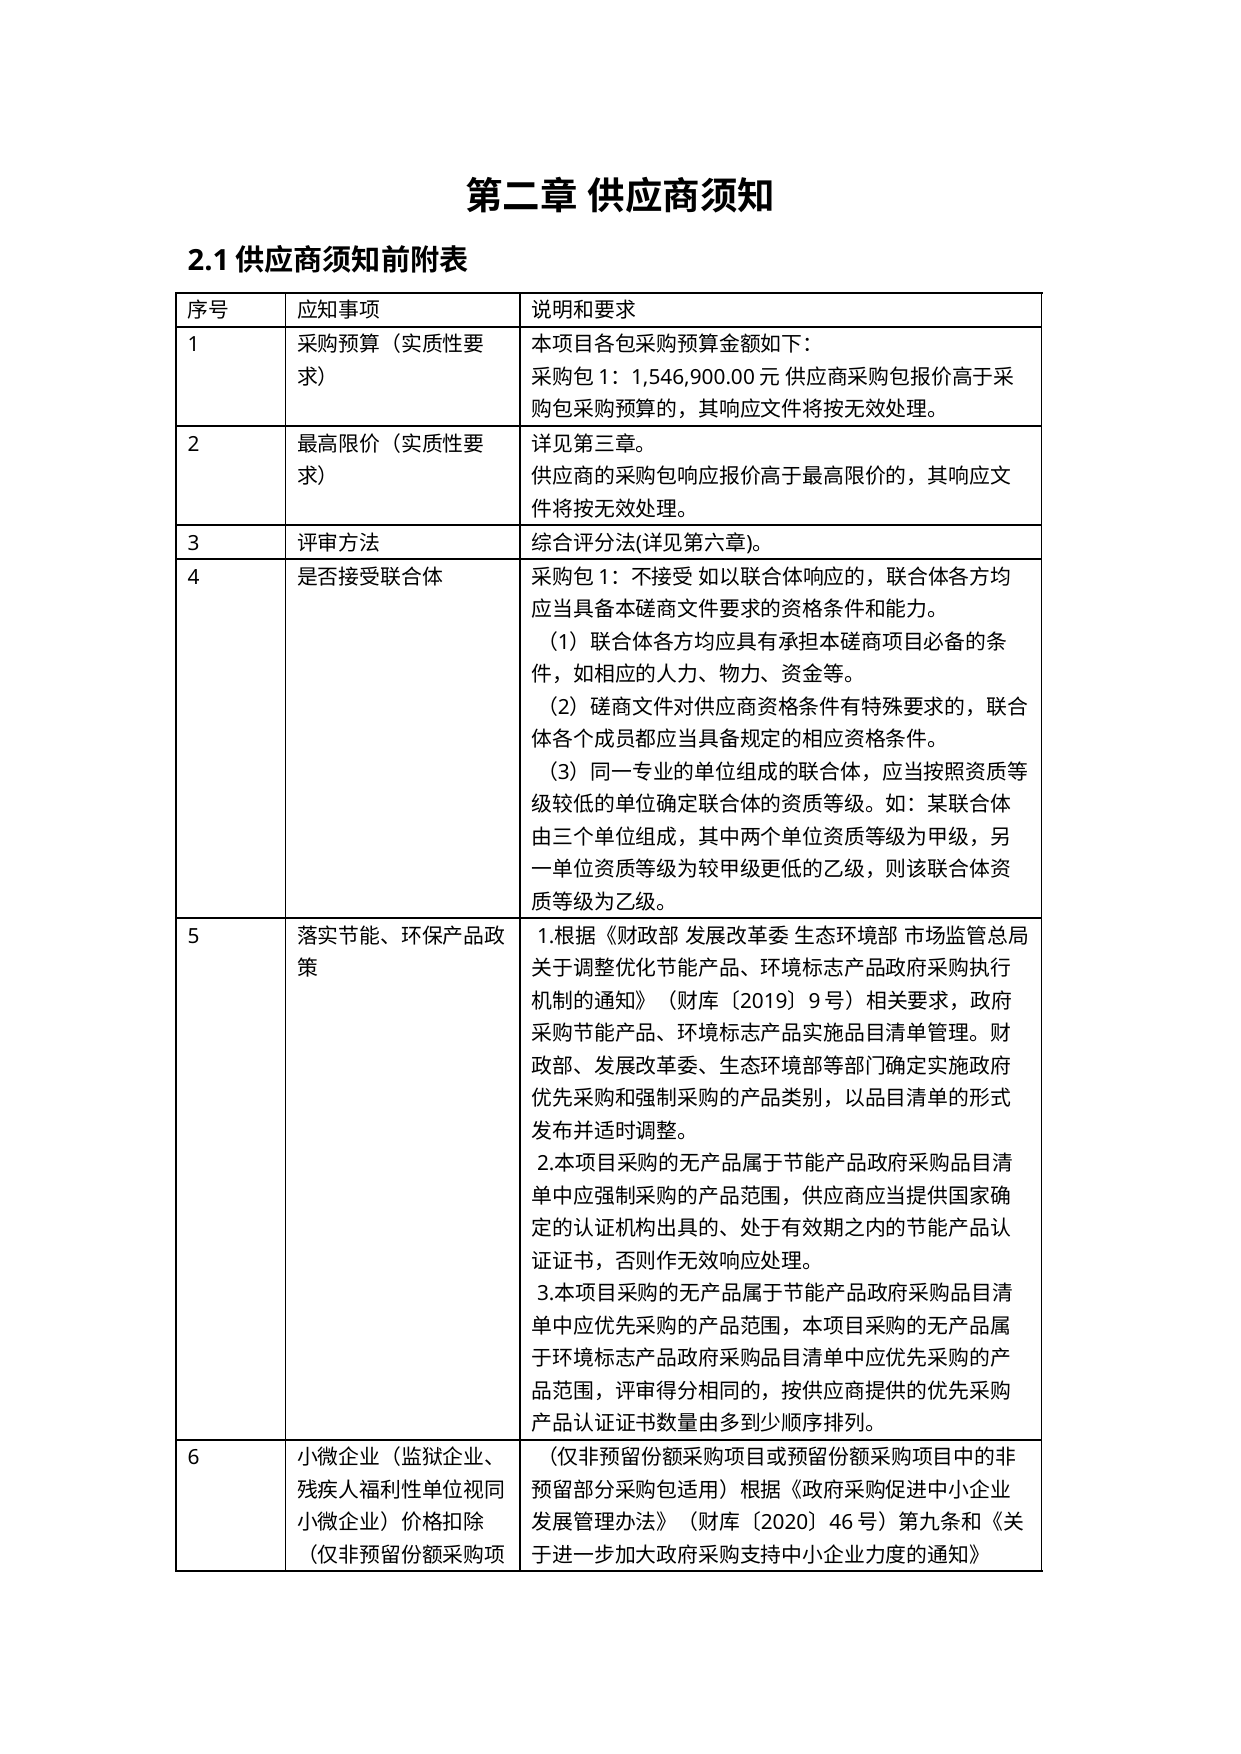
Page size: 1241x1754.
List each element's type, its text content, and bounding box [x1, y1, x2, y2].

table_cell 采购预算（实质性要求） [286, 328, 519, 425]
table_cell 落实节能、环保产品政策 [286, 919, 519, 1439]
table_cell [521, 1441, 1041, 1570]
table_cell 6 [177, 1441, 285, 1570]
table_cell 1.根据《财政部 发展改革委 生态环境部 市场监管总局关于调整优化节能产品、环境标志产品政府采购执行机制的通知》（财库〔2019〕9号）相关要求，政府采购节能产品、环境标志产品实施品目清单管理。财政部、发展改革委、生态环境部等部门确定实施政府优先采购和强制采购的产品类别，以品目清单的形式发布并适时调整。 2.本项目采购的无产品属于节能产品政府采购品目清单中应强制采购的产品范围，供应商应当提供国家确定的认证机构出具的、处于有效期之内的节能产品认证证书，否则作无效响应处理。 3.本项目采购的无产品属于节能产品政府采购品目清单中应优先采购的产品范围，本项目采购的无产品属于环境标志产品政府采购品目清单中应优先采购的产品范围，评审得分相同的，按供应商提供的优先采购产品认证证书数量由多到少顺序排列。 [521, 919, 1041, 1439]
table_header 应知事项 [286, 294, 519, 326]
table_cell 4 [177, 560, 285, 917]
table_cell 是否接受联合体 [286, 560, 519, 917]
table_cell 2 [177, 427, 285, 524]
table_header 说明和要求 [521, 294, 1041, 326]
table_cell 采购包1：不接受 如以联合体响应的，联合体各方均应当具备本磋商文件要求的资格条件和能力。 （1）联合体各方均应具有承担本磋商项目必备的条件，如相应的人力、物力、资金等。 （2）磋商文件对供应商资格条件有特殊要求的，联合体各个成员都应当具备规定的相应资格条件。 （3）同一专业的单位组成的联合体，应当按照资质等级较低的单位确定联合体的资质等级。如：某联合体由三个单位组成，其中两个单位资质等级为甲级，另一单位资质等级为较甲级更低的乙级，则该联合体资质等级为乙级。 [521, 560, 1041, 917]
table_cell 详见第三章。 供应商的采购包响应报价高于最高限价的，其响应文件将按无效处理。 [521, 427, 1041, 524]
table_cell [286, 1441, 519, 1570]
table_header 序号 [177, 294, 285, 326]
table_cell 综合评分法(详见第六章)。 [521, 526, 1041, 558]
table_cell 5 [177, 919, 285, 1439]
table_cell 本项目各包采购预算金额如下： 采购包1：1,546,900.00元 供应商采购包报价高于采购包采购预算的，其响应文件将按无效处理。 [521, 328, 1041, 425]
table_cell 最高限价（实质性要求） [286, 427, 519, 524]
table_cell 1 [177, 328, 285, 425]
text 第二章 供应商须知 [187, 162, 1053, 227]
text 2.1供应商须知前附表 [187, 227, 1053, 292]
table_cell 3 [177, 526, 285, 558]
table_cell 评审方法 [286, 526, 519, 558]
